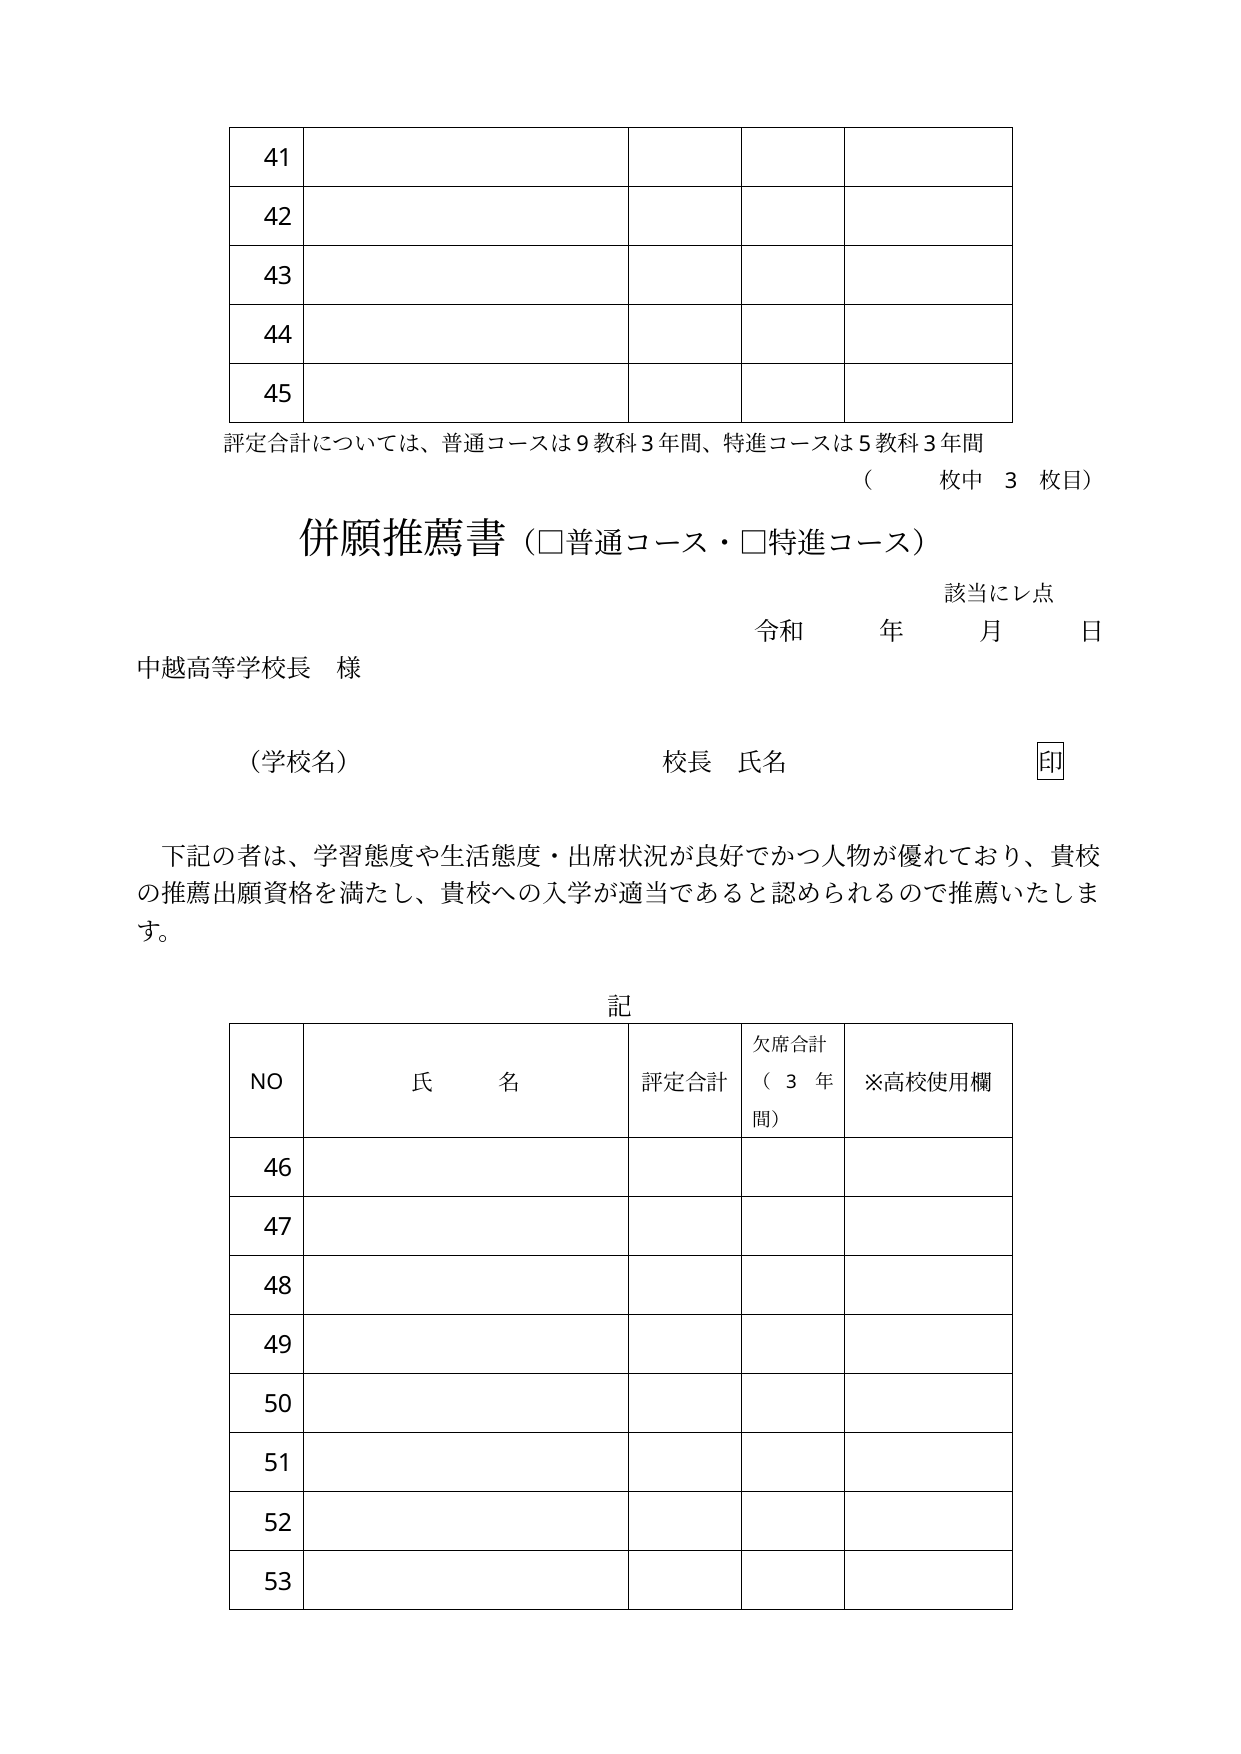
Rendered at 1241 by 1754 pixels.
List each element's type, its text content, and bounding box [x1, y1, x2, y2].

text 下記の者は、学習態度や生活態度・出席状況が良好でかつ人物が優れており、貴校の推薦出願資格を満たし、貴校への入学が適当であると認められるので推薦いたします。 [136, 836, 1104, 948]
table_cell [304, 1551, 628, 1609]
table_cell [304, 1138, 628, 1196]
table_cell [845, 1138, 1012, 1196]
table_cell [304, 1433, 628, 1491]
table_cell [304, 1315, 628, 1373]
table_cell [742, 1551, 844, 1609]
table_cell [742, 1492, 844, 1550]
table_cell [845, 1433, 1012, 1491]
table_cell [845, 364, 1012, 422]
table_cell [629, 246, 741, 304]
table_cell [629, 1256, 741, 1314]
table_cell 50 [230, 1374, 303, 1432]
subtitle 記 [136, 986, 1104, 1023]
table_cell [629, 305, 741, 363]
table_cell 44 [230, 305, 303, 363]
table_cell [742, 246, 844, 304]
table_cell [629, 1315, 741, 1373]
table_cell [304, 305, 628, 363]
table_cell 49 [230, 1315, 303, 1373]
table_cell [629, 364, 741, 422]
table_header ※高校使用欄 [845, 1024, 1012, 1137]
table_cell [629, 1374, 741, 1432]
table_cell [845, 1197, 1012, 1255]
table_cell [629, 1492, 741, 1550]
table_header 欠席合計 （3年間） [742, 1024, 844, 1137]
table_cell [845, 1492, 1012, 1550]
table_cell 43 [230, 246, 303, 304]
table_header 評定合計 [629, 1024, 741, 1137]
table_cell [742, 305, 844, 363]
table_cell [304, 364, 628, 422]
table_cell 46 [230, 1138, 303, 1196]
table_cell [304, 187, 628, 245]
table_cell 42 [230, 187, 303, 245]
table_cell [629, 187, 741, 245]
table_cell 41 [230, 128, 303, 186]
text （ 枚中 3 枚目） [136, 461, 1104, 498]
table_cell 48 [230, 1256, 303, 1314]
table_cell [629, 128, 741, 186]
table_cell [742, 187, 844, 245]
table_cell [304, 1197, 628, 1255]
table_header NO [230, 1024, 303, 1137]
table_cell [845, 305, 1012, 363]
table_cell [629, 1551, 741, 1609]
table_cell [845, 246, 1012, 304]
table_cell [742, 1138, 844, 1196]
table_cell 52 [230, 1492, 303, 1550]
table_header 氏 名 [304, 1024, 628, 1137]
text （学校名） 校長 氏名 印 [136, 723, 1104, 798]
table_cell [845, 1551, 1012, 1609]
table_cell [304, 1256, 628, 1314]
table_cell [629, 1433, 741, 1491]
text 該当にレ点 [136, 573, 1104, 611]
table_cell [845, 1315, 1012, 1373]
table_cell [629, 1138, 741, 1196]
text 令和 年 月 日 [136, 611, 1104, 648]
text 評定合計については、普通コースは9教科3年間、特進コースは5教科3年間 [136, 423, 1061, 461]
table_cell 45 [230, 364, 303, 422]
table_cell [742, 1374, 844, 1432]
table_cell [304, 1374, 628, 1432]
table_cell [742, 128, 844, 186]
table_cell [629, 1197, 741, 1255]
table_cell [304, 246, 628, 304]
table_cell [742, 1315, 844, 1373]
table_cell [742, 1197, 844, 1255]
text 中越高等学校長 様 [136, 648, 1104, 686]
table_cell [304, 128, 628, 186]
table_cell [845, 128, 1012, 186]
table_cell [845, 1256, 1012, 1314]
table_cell 47 [230, 1197, 303, 1255]
table_cell [742, 1433, 844, 1491]
table_cell 51 [230, 1433, 303, 1491]
table_cell [845, 187, 1012, 245]
table_cell [304, 1492, 628, 1550]
table_cell [742, 364, 844, 422]
text 併願推薦書（□普通コース・□特進コース） [136, 498, 1104, 573]
table_cell [845, 1374, 1012, 1432]
table_cell [742, 1256, 844, 1314]
table_cell 53 [230, 1551, 303, 1609]
